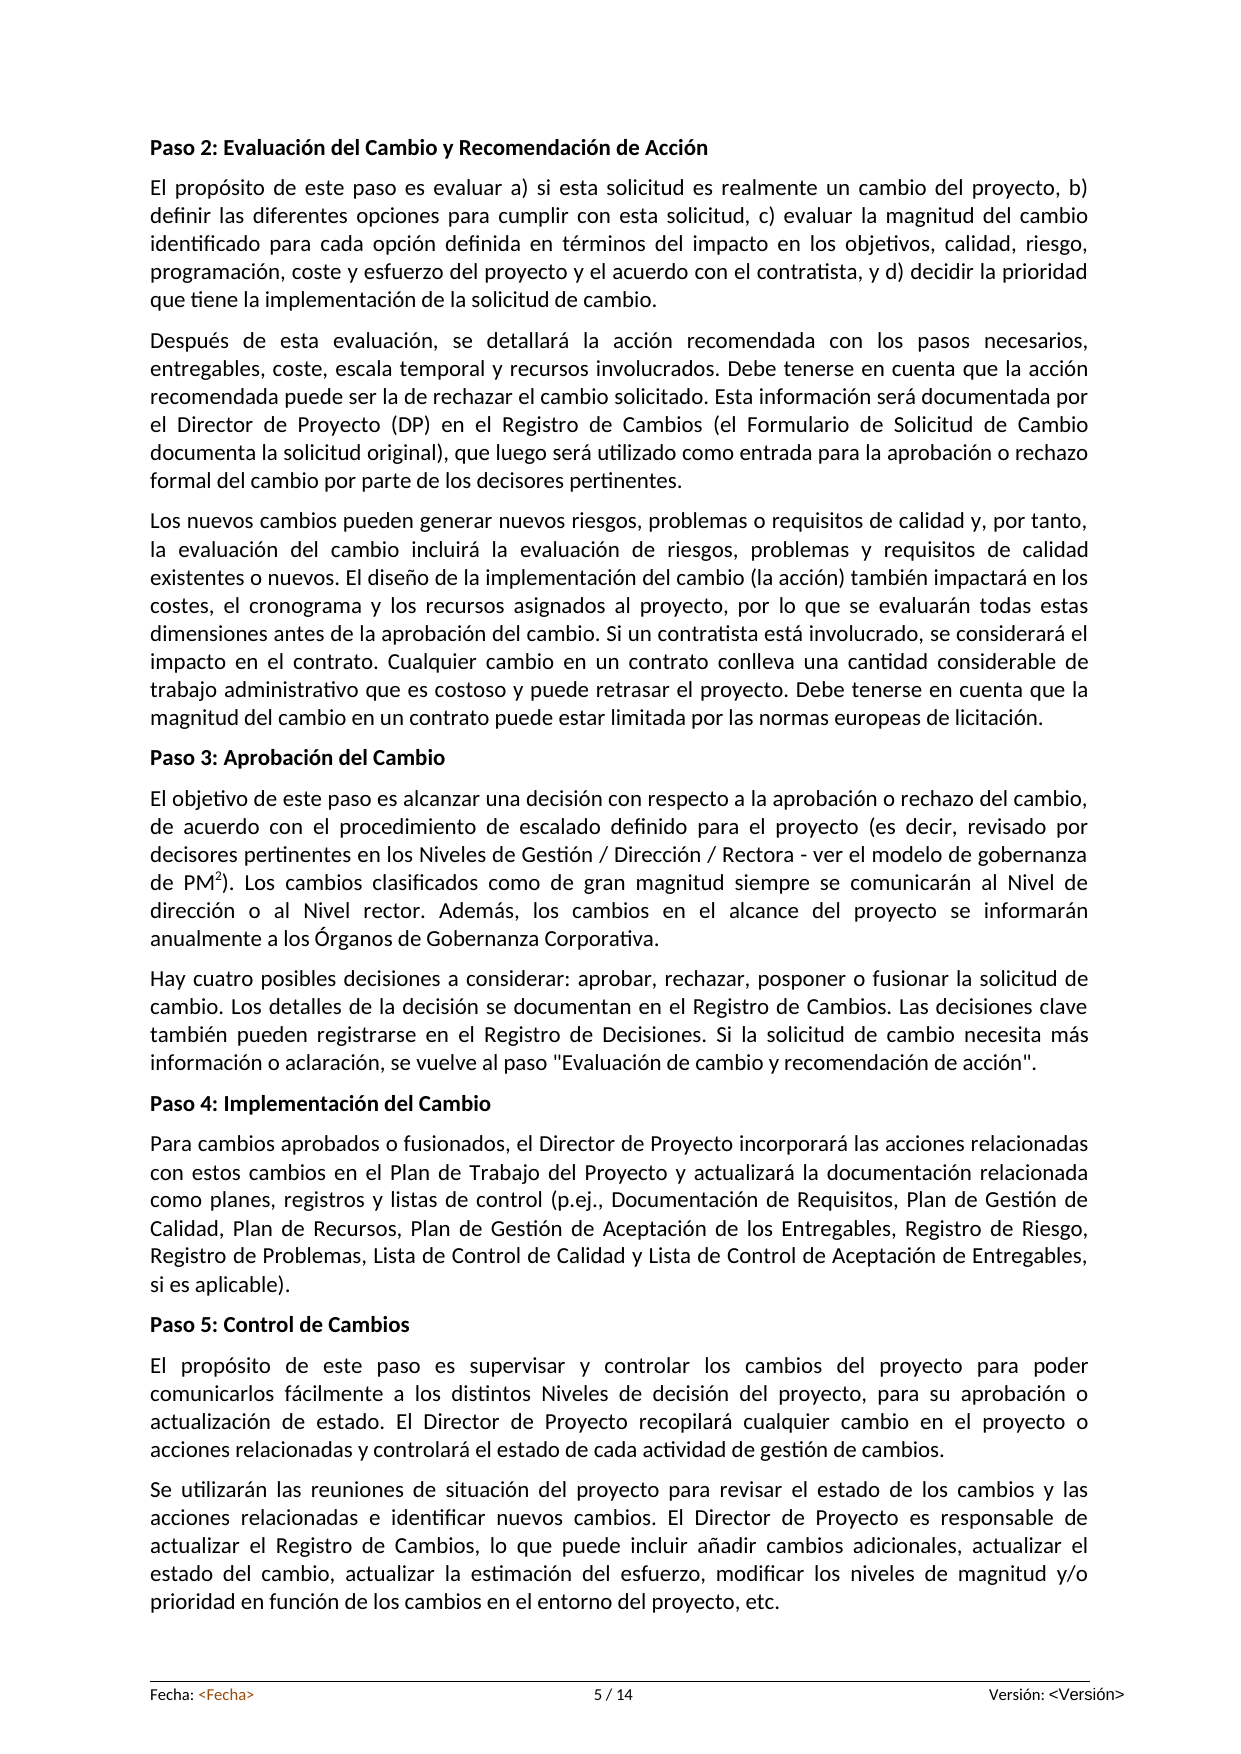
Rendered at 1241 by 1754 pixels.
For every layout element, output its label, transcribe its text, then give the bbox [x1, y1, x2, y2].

text El objetivo de este paso es alcanzar una decisión con respecto a la aprobación o rechazo del cambio, de acuerdo con el procedimiento de escalado definido para el proyecto (es decir, revisado por decisores pertinentes en los Niveles de Gestión / Dirección / Rectora - ver el modelo de gobernanza de PM2). Los cambios clasificados como de gran magnitud siempre se comunicarán al Nivel de dirección o al Nivel rector. Además, los cambios en el alcance del proyecto se informarán anualmente a los Órganos de Gobernanza Corporativa. [150, 784, 1090, 952]
text Paso 5: Control de Cambios [150, 1310, 1090, 1338]
text Los nuevos cambios pueden generar nuevos riesgos, problemas o requisitos de calidad y, por tanto, la evaluación del cambio incluirá la evaluación de riesgos, problemas y requisitos de calidad existentes o nuevos. El diseño de la implementación del cambio (la acción) también impactará en los costes, el cronograma y los recursos asignados al proyecto, por lo que se evaluarán todas estas dimensiones antes de la aprobación del cambio. Si un contratista está involucrado, se considerará el impacto en el contrato. Cualquier cambio en un contrato conlleva una cantidad considerable de trabajo administrativo que es costoso y puede retrasar el proyecto. Debe tenerse en cuenta que la magnitud del cambio en un contrato puede estar limitada por las normas europeas de licitación. [150, 507, 1090, 731]
text Paso 2: Evaluación del Cambio y Recomendación de Acción [150, 133, 1090, 161]
text El propósito de este paso es evaluar a) si esta solicitud es realmente un cambio del proyecto, b) definir las diferentes opciones para cumplir con esta solicitud, c) evaluar la magnitud del cambio identificado para cada opción definida en términos del impacto en los objetivos, calidad, riesgo, programación, coste y esfuerzo del proyecto y el acuerdo con el contratista, y d) decidir la prioridad que tiene la implementación de la solicitud de cambio. [150, 173, 1090, 313]
text Hay cuatro posibles decisiones a considerar: aprobar, rechazar, posponer o fusionar la solicitud de cambio. Los detalles de la decisión se documentan en el Registro de Cambios. Las decisiones clave también pueden registrarse en el Registro de Decisiones. Si la solicitud de cambio necesita más información o aclaración, se vuelve al paso "Evaluación de cambio y recomendación de acción". [150, 964, 1090, 1077]
text Después de esta evaluación, se detallará la acción recomendada con los pasos necesarios, entregables, coste, escala temporal y recursos involucrados. Debe tenerse en cuenta que la acción recomendada puede ser la de rechazar el cambio solicitado. Esta información será documentada por el Director de Proyecto (DP) en el Registro de Cambios (el Formulario de Solicitud de Cambio documenta la solicitud original), que luego será utilizado como entrada para la aprobación o rechazo formal del cambio por parte de los decisores pertinentes. [150, 326, 1090, 494]
list Para cambios aprobados o fusionados, el Director de Proyecto incorporará las acciones relacionadas con estos cambios en el Plan de Trabajo del Proyecto y actualizará la documentación relacionada como planes, registros y listas de control (p.ej., Documentación de Requisitos, Plan de Gestión de Calidad, Plan de Recursos, Plan de Gestión de Aceptación de los Entregables, Registro de Riesgo, Registro de Problemas, Lista de Control de Calidad y Lista de Control de Aceptación de Entregables, si es aplicable). [150, 1129, 1090, 1298]
text Se utilizarán las reuniones de situación del proyecto para revisar el estado de los cambios y las acciones relacionadas e identificar nuevos cambios. El Director de Proyecto es responsable de actualizar el Registro de Cambios, lo que puede incluir añadir cambios adicionales, actualizar el estado del cambio, actualizar la estimación del esfuerzo, modificar los niveles de magnitud y/o prioridad en función de los cambios en el entorno del proyecto, etc. [150, 1475, 1090, 1615]
text Paso 4: Implementación del Cambio [150, 1089, 1090, 1117]
text El propósito de este paso es supervisar y controlar los cambios del proyecto para poder comunicarlos fácilmente a los distintos Niveles de decisión del proyecto, para su aprobación o actualización de estado. El Director de Proyecto recopilará cualquier cambio en el proyecto o acciones relacionadas y controlará el estado de cada actividad de gestión de cambios. [150, 1351, 1090, 1463]
text Paso 3: Aprobación del Cambio [150, 743, 1090, 771]
